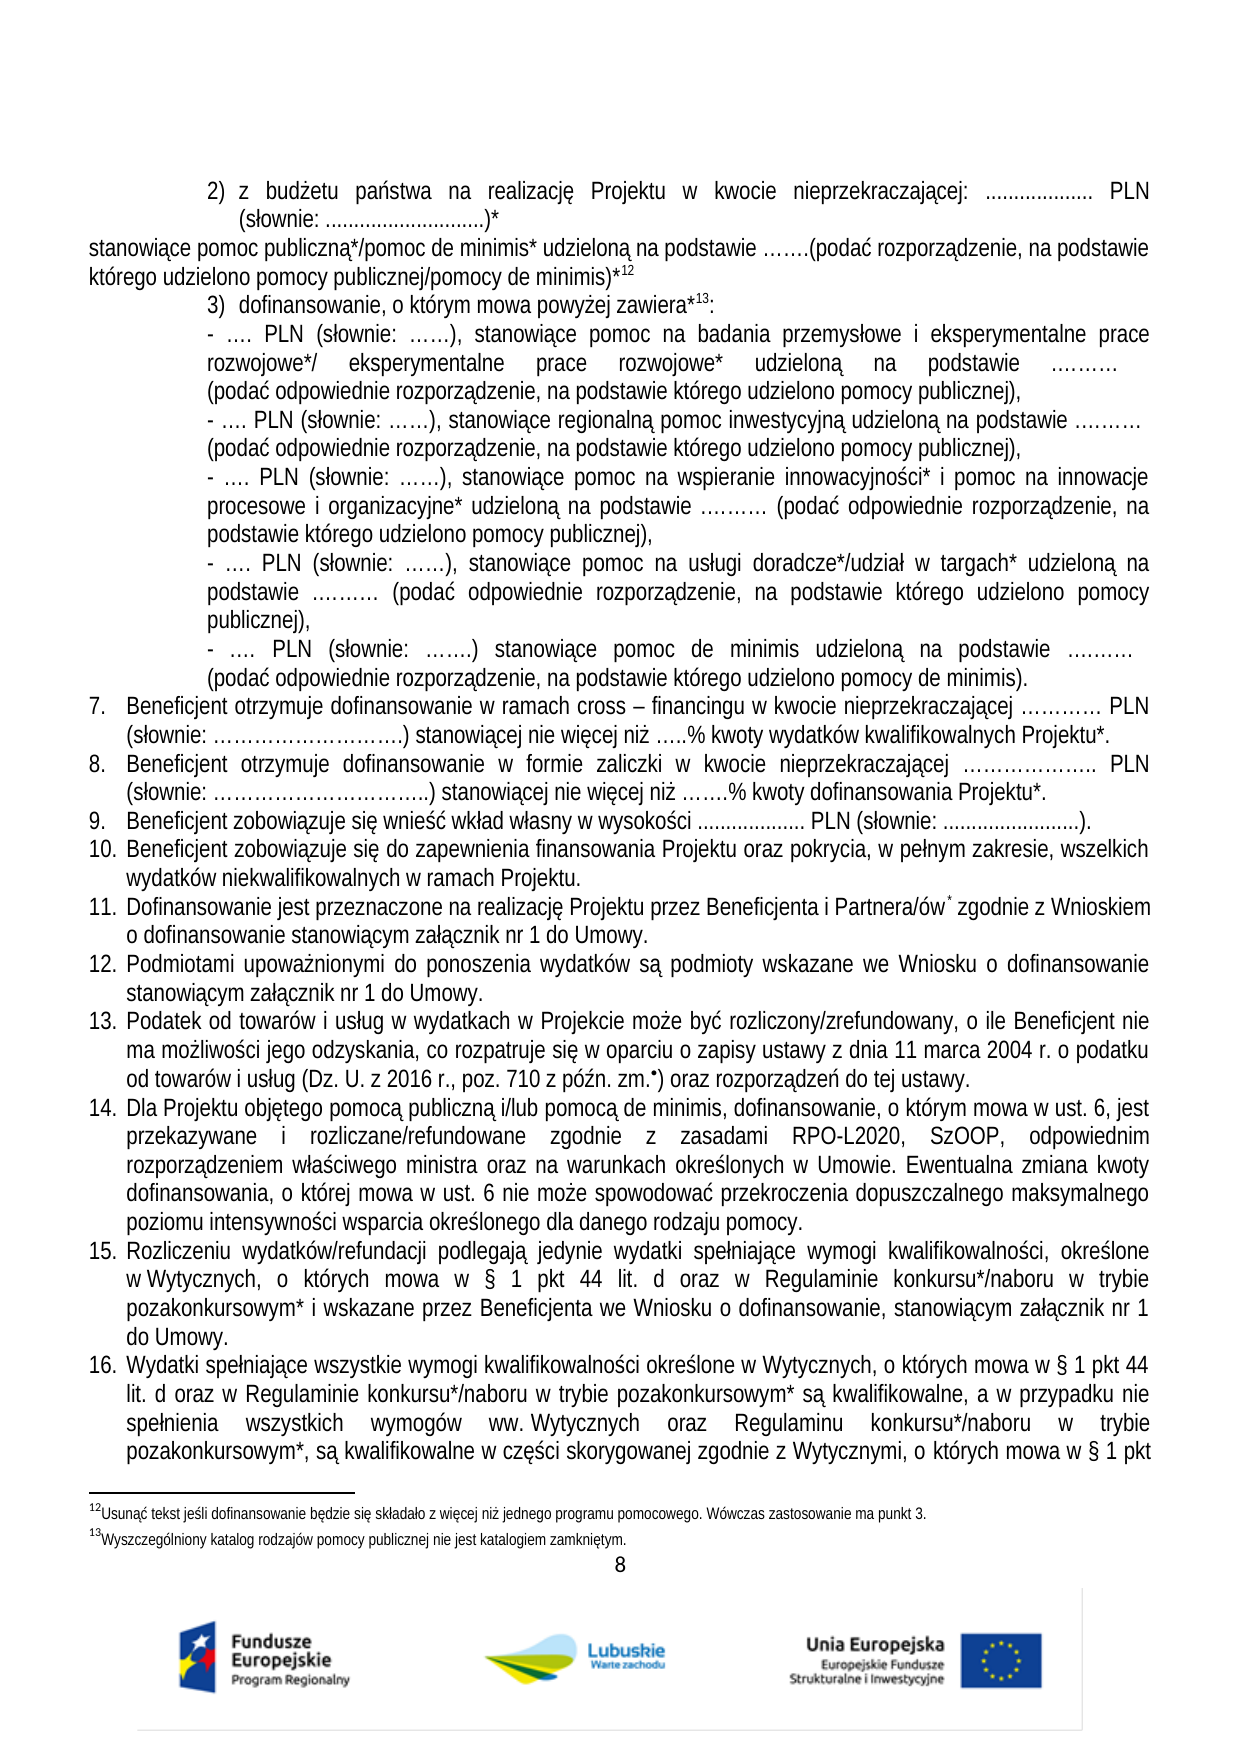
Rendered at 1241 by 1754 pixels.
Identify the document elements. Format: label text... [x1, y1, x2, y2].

text - …. PLN (słownie: ……), stanowiące pomoc na badania przemysłowe i eksperymentalne prace rozwojowe*/ eksperymentalne prace rozwojowe* udzieloną na podstawie .……… (podać odpowiednie rozporządzenie, na podstawie którego udzielono pomocy publicznej), [207, 319, 1152, 405]
list z budżetu państwa na realizację Projektu w kwocie nieprzekraczającej: ................... PLN (słownie: ............................)* [207, 176, 1152, 233]
text - .… PLN (słownie: …….) stanowiące pomoc de minimis udzieloną na podstawie ….…… (podać odpowiednie rozporządzenie, na podstawie którego udzielono pomocy de minimis). [207, 634, 1152, 691]
list Beneficjent zobowiązuje się do zapewnienia finansowania Projektu oraz pokrycia, w pełnym zakresie, wszelkich wydatków niekwalifikowalnych w ramach Projektu. [89, 834, 1152, 892]
picture [137, 1588, 1084, 1732]
text - …. PLN (słownie: ……), stanowiące regionalną pomoc inwestycyjną udzieloną na podstawie .……… (podać odpowiednie rozporządzenie, na podstawie którego udzielono pomocy publicznej), [207, 405, 1152, 462]
list Podatek od towarów i usług w wydatkach w Projekcie może być rozliczony/zrefundowany, o ile Beneficjent nie ma możliwości jego odzyskania, co rozpatruje się w oparciu o zapisy ustawy z dnia 11 marca 2004 r. o podatku od towarów i usług (Dz. U. z 2016 r., poz. 710) oraz rozporządzeń do tej ustawy. [89, 1006, 1152, 1092]
list Dofinansowanie jest przeznaczone na realizację Projektu przez Beneficjenta i Partnera/ów* zgodnie z Wnioskiem o dofinansowanie stanowiącym załącznik nr 1 do Umowy. [89, 892, 1152, 949]
list Beneficjent zobowiązuje się wnieść wkład własny w wysokości ................... PLN (słownie: ........................). [89, 806, 1152, 834]
text stanowiące pomoc publiczną*/pomoc de minimis* udzieloną na podstawie …….(podać rozporządzenie, na podstawie którego udzielono pomocy publicznej/pomocy de minimis)* [89, 233, 1152, 290]
list Beneficjent otrzymuje dofinansowanie w formie zaliczki w kwocie nieprzekraczającej ……………….. PLN (słownie: …………………………..) stanowiącej nie więcej niż …….% kwoty dofinansowania Projektu*. [89, 748, 1152, 806]
list Dla Projektu objętego pomocą publiczną i/lub pomocą de minimis, dofinansowanie, o którym mowa w ust. 6, jest przekazywane i rozliczane/refundowane zgodnie z zasadami RPO-L2020, SzOOP, odpowiednim rozporządzeniem właściwego ministra oraz na warunkach określonych w Umowie. Ewentualna zmiana kwoty dofinansowania, o której mowa w ust. 6 nie może spowodować przekroczenia dopuszczalnego maksymalnego poziomu intensywności wsparcia określonego dla danego rodzaju pomocy. [89, 1092, 1152, 1236]
list Podmiotami upoważnionymi do ponoszenia wydatków są podmioty wskazane we Wniosku o dofinansowanie stanowiącym załącznik nr 1 do Umowy. [89, 949, 1152, 1006]
list dofinansowanie, o którym mowa powyżej zawiera*: [207, 290, 1152, 319]
text - …. PLN (słownie: ……), stanowiące pomoc na wspieranie innowacyjności* i pomoc na innowacje procesowe i organizacyjne* udzieloną na podstawie .……… (podać odpowiednie rozporządzenie, na podstawie którego udzielono pomocy publicznej), [207, 462, 1152, 548]
text - …. PLN (słownie: ……), stanowiące pomoc na usługi doradcze*/udział w targach* udzieloną na podstawie .……… (podać odpowiednie rozporządzenie, na podstawie którego udzielono pomocy publicznej), [207, 548, 1152, 634]
list Beneficjent otrzymuje dofinansowanie w ramach cross – financingu w kwocie nieprzekraczającej ………… PLN (słownie: ……………………….) stanowiącej nie więcej niż …..% kwoty wydatków kwalifikowalnych Projektu*. [89, 691, 1152, 748]
list Rozliczeniu wydatków/refundacji podlegają jedynie wydatki spełniające wymogi kwalifikowalności, określone w Wytycznych, o których mowa w § 1 pkt 4 lit. d oraz w Regulaminie konkursu*/naboru w trybie pozakonkursowym* i wskazane przez Beneficjenta we Wniosku o dofinansowanie, stanowiącym załącznik nr 1 do Umowy. [89, 1236, 1152, 1350]
